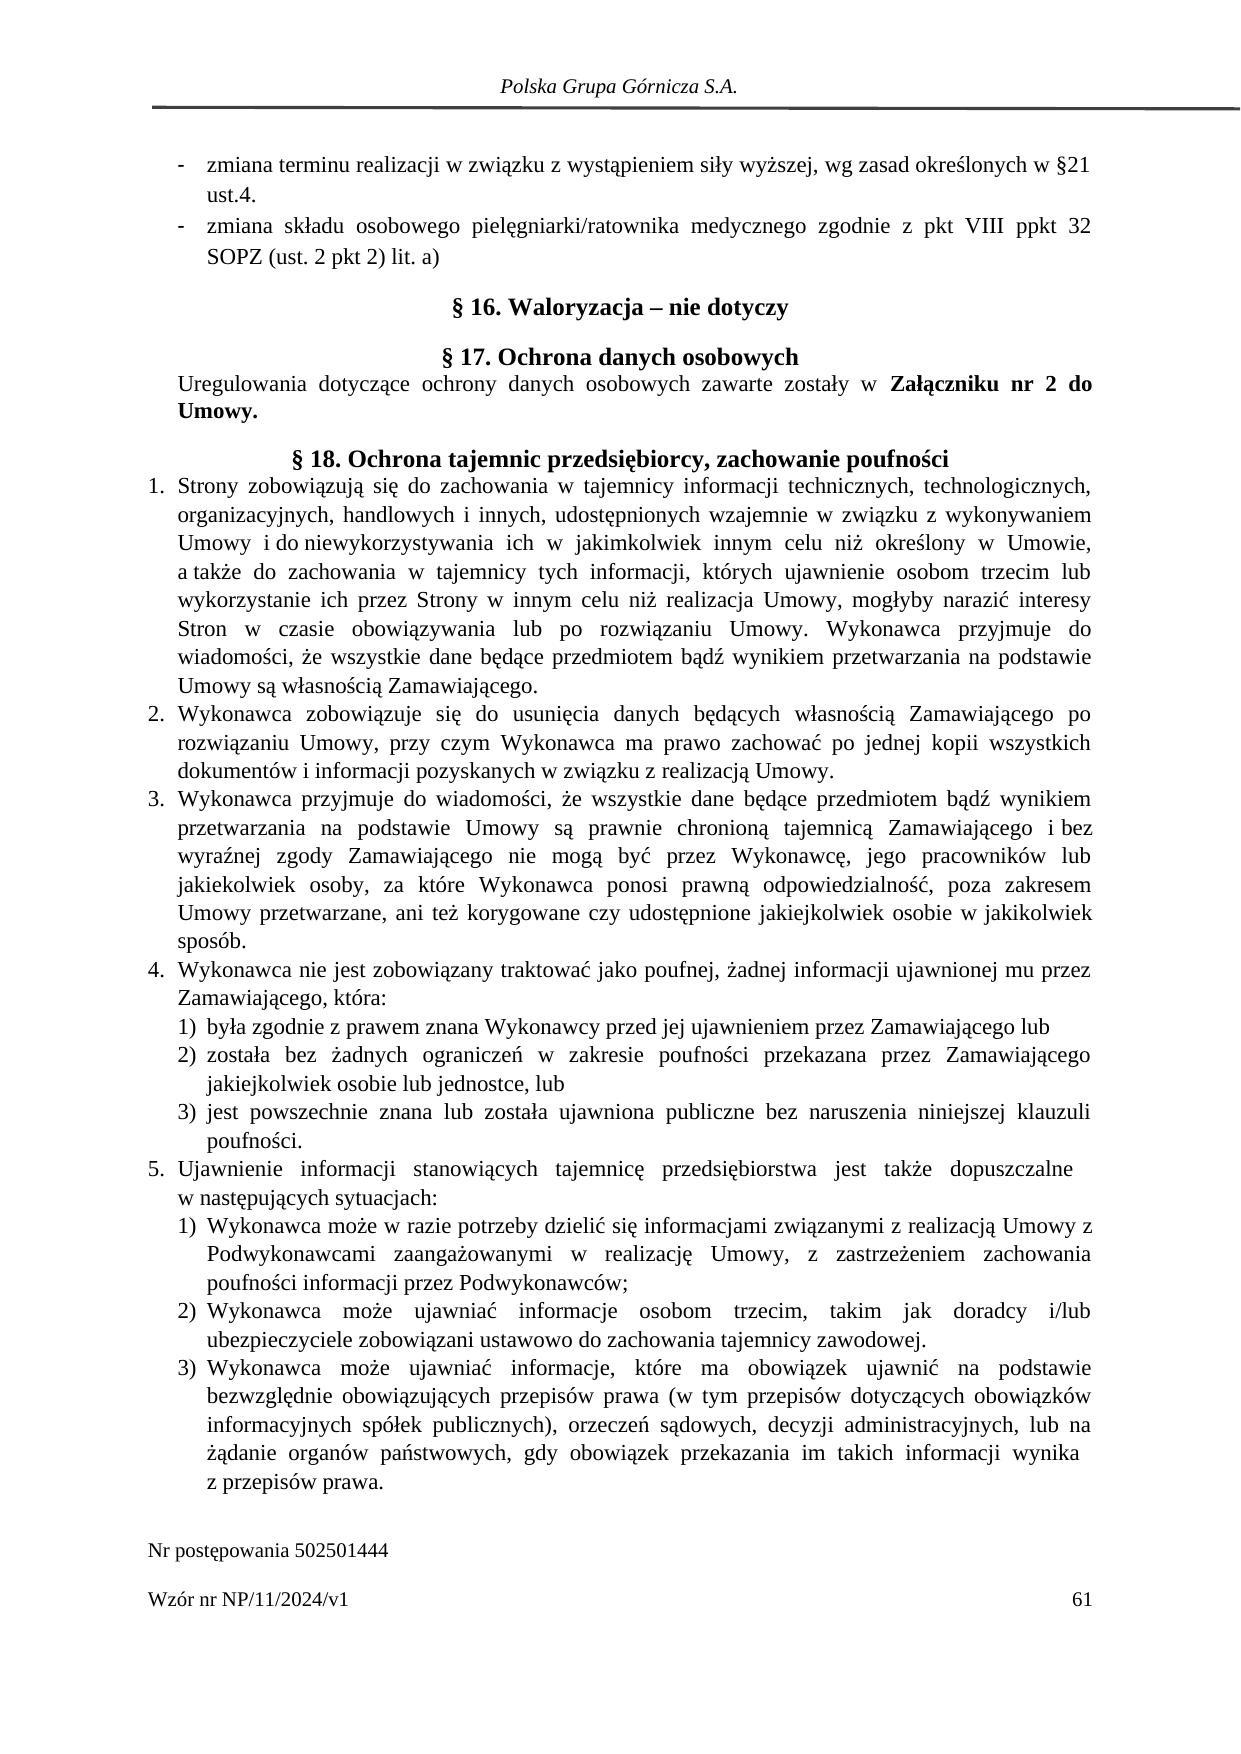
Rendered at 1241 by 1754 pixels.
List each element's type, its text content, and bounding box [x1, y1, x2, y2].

list Uregulowania dotyczące ochrony danych osobowych zawarte zostały w Załączniku nr 2 do Umowy. [177, 370, 1093, 423]
list jest powszechnie znana lub została ujawniona publiczne bez naruszenia niniejszej klauzuli poufności. [177, 1098, 1093, 1153]
list Wykonawca może ujawniać informacje, które ma obowiązek ujawnić na podstawie bezwzględnie obowiązujących przepisów prawa (w tym przepisów dotyczących obowiązków informacyjnych spółek publicznych), orzeczeń sądowych, decyzji administracyjnych, lub na żądanie organów państwowych, gdy obowiązek przekazania im takich informacji wynika z przepisów prawa. [177, 1354, 1093, 1494]
list Wykonawca zobowiązuje się do usunięcia danych będących własnością Zamawiającego po rozwiązaniu Umowy, przy czym Wykonawca ma prawo zachować po jednej kopii wszystkich dokumentów i informacji pozyskanych w związku z realizacją Umowy. [148, 700, 1093, 783]
list była zgodnie z prawem znana Wykonawcy przed jej ujawnieniem przez Zamawiającego lub [177, 1013, 1093, 1039]
list zmiana terminu realizacji w związku z wystąpieniem siły wyższej, wg zasad określonych w §21 ust.4. [177, 148, 1093, 207]
list Strony zobowiązują się do zachowania w tajemnicy informacji technicznych, technologicznych, organizacyjnych, handlowych i innych, udostępnionych wzajemnie w związku z wykonywaniem Umowy i do niewykorzystywania ich w jakimkolwiek innym celu niż określony w Umowie, a także do zachowania w tajemnicy tych informacji, których ujawnienie osobom trzecim lub wykorzystanie ich przez Strony w innym celu niż realizacja Umowy, mogłyby narazić interesy Stron w czasie obowiązywania lub po rozwiązaniu Umowy. Wykonawca przyjmuje do wiadomości, że wszystkie dane będące przedmiotem bądź wynikiem przetwarzania na podstawie Umowy są własnością Zamawiającego. [148, 473, 1093, 698]
subtitle § 17. Ochrona danych osobowych [148, 342, 1093, 370]
subtitle § 16. Waloryzacja – nie dotyczy [148, 292, 1093, 321]
list Wykonawca może w razie potrzeby dzielić się informacjami związanymi z realizacją Umowy z Podwykonawcami zaangażowanymi w realizację Umowy, z zastrzeżeniem zachowania poufności informacji przez Podwykonawców; [177, 1212, 1093, 1295]
list Wykonawca przyjmuje do wiadomości, że wszystkie dane będące przedmiotem bądź wynikiem przetwarzania na podstawie Umowy są prawnie chronioną tajemnicą Zamawiającego i bez wyraźnej zgody Zamawiającego nie mogą być przez Wykonawcę, jego pracowników lub jakiekolwiek osoby, za które Wykonawca ponosi prawną odpowiedzialność, poza zakresem Umowy przetwarzane, ani też korygowane czy udostępnione jakiejkolwiek osobie w jakikolwiek sposób. [148, 785, 1093, 954]
list Ujawnienie informacji stanowiących tajemnicę przedsiębiorstwa jest także dopuszczalne w następujących sytuacjach: [148, 1155, 1093, 1210]
subtitle § 18. Ochrona tajemnic przedsiębiorcy, zachowanie poufności [148, 444, 1093, 473]
list zmiana składu osobowego pielęgniarki/ratownika medycznego zgodnie z pkt VIII ppkt 32 SOPZ (ust. 2 pkt 2) lit. a) [177, 209, 1093, 269]
list została bez żadnych ograniczeń w zakresie poufności przekazana przez Zamawiającego jakiejkolwiek osobie lub jednostce, lub [177, 1041, 1093, 1096]
list Wykonawca może ujawniać informacje osobom trzecim, takim jak doradcy i/lub ubezpieczyciele zobowiązani ustawowo do zachowania tajemnicy zawodowej. [177, 1297, 1093, 1352]
list Wykonawca nie jest zobowiązany traktować jako poufnej, żadnej informacji ujawnionej mu przez Zamawiającego, która: [148, 956, 1093, 1011]
